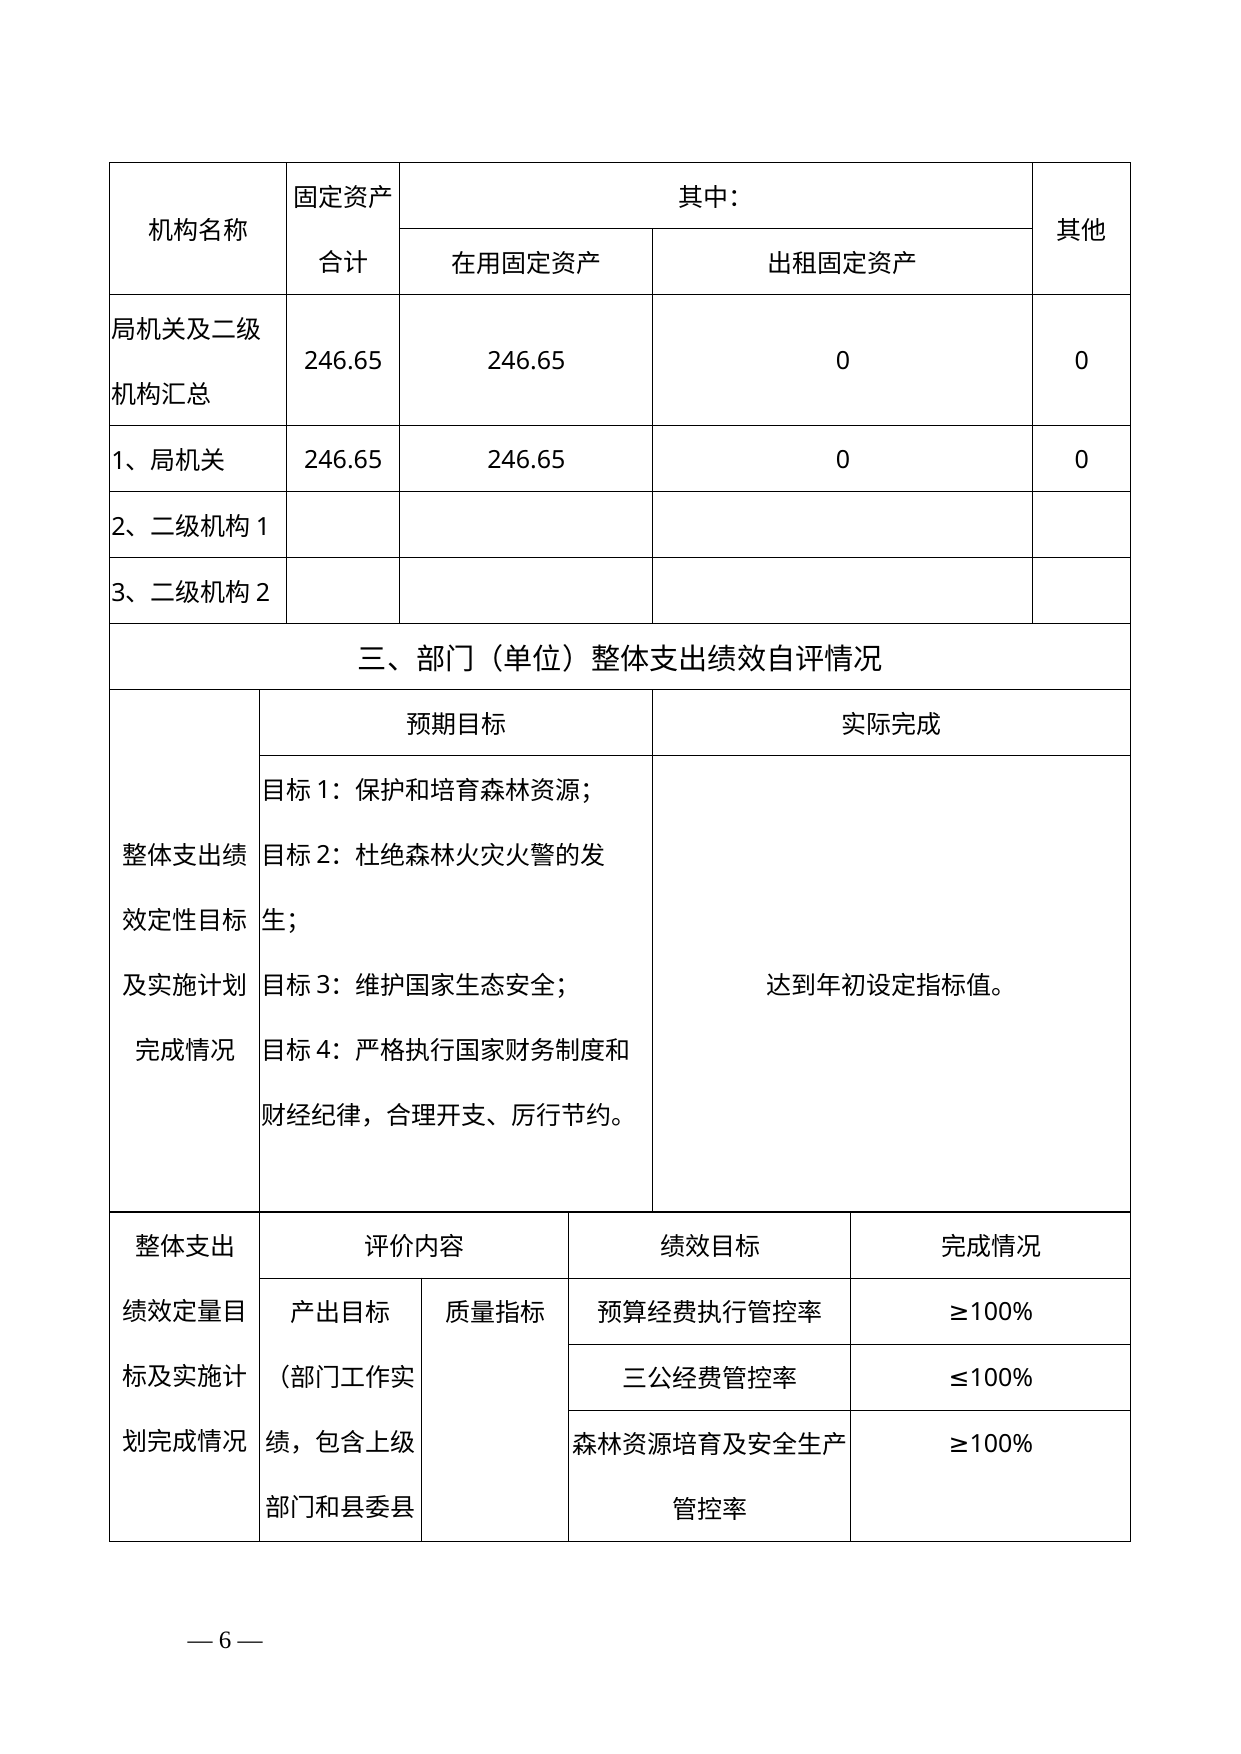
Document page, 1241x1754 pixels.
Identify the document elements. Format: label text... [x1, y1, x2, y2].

table_cell 整体支出 绩效定量目标及实施计划完成情况 [110, 1213, 259, 1541]
table_cell 评价内容 [260, 1213, 568, 1277]
table_cell 246.65 [287, 426, 399, 491]
table_cell 0 [1033, 426, 1130, 491]
table_cell 246.65 [287, 295, 399, 425]
table_cell 达到年初设定指标值。 [653, 756, 1130, 1211]
table_cell 其中： [400, 163, 1032, 228]
table_cell 3、二级机构2 [110, 558, 286, 623]
table_cell 局机关及二级机构汇总 [110, 295, 286, 425]
table_cell 2、二级机构1 [110, 492, 286, 557]
table_cell [287, 558, 399, 623]
table_cell ≥100% [851, 1411, 1130, 1541]
table_cell 实际完成 [653, 690, 1130, 755]
table_cell [653, 558, 1032, 623]
table_cell ≥100% [851, 1279, 1130, 1343]
table_cell 预期目标 [260, 690, 652, 755]
table_cell 1、局机关 [110, 426, 286, 491]
table_cell 0 [653, 426, 1032, 491]
table_cell 固定资产 合计 [287, 163, 399, 294]
table_cell [400, 558, 652, 623]
table_cell 完成情况 [851, 1213, 1130, 1277]
table_cell 其他 [1033, 163, 1130, 294]
table_cell 预算经费执行管控率 [569, 1279, 850, 1343]
table_cell 绩效目标 [569, 1213, 850, 1277]
table_cell 0 [1033, 295, 1130, 425]
table_cell 246.65 [400, 295, 652, 425]
table_cell [1033, 558, 1130, 623]
table_cell 整体支出绩效定性目标及实施计划完成情况 [110, 690, 259, 1211]
table_cell [653, 492, 1032, 557]
table_cell 产出目标 （部门工作实绩，包含上级部门和县委县政府布置的重点工作、实事任务等，根据部门实际进行调整细化） [260, 1279, 421, 1541]
table_cell 出租固定资产 [653, 229, 1032, 294]
table_cell 目标1：保护和培育森林资源； 目标2：杜绝森林火灾火警的发生； 目标3：维护国家生态安全； 目标4：严格执行国家财务制度和财经纪律，合理开支、厉行节约。 [260, 756, 652, 1211]
table_cell 在用固定资产 [400, 229, 652, 294]
table_cell 三、部门（单位）整体支出绩效自评情况 [110, 624, 1130, 689]
table_cell 三公经费管控率 [569, 1345, 850, 1409]
table_cell 246.65 [400, 426, 652, 491]
table_cell 质量指标 [422, 1279, 568, 1541]
table_cell 森林资源培育及安全生产管控率 [569, 1411, 850, 1541]
table_cell [287, 492, 399, 557]
table_cell 机构名称 [110, 163, 286, 294]
table_cell [1033, 492, 1130, 557]
table_cell 0 [653, 295, 1032, 425]
table_cell [400, 492, 652, 557]
table_cell ≤100% [851, 1345, 1130, 1409]
